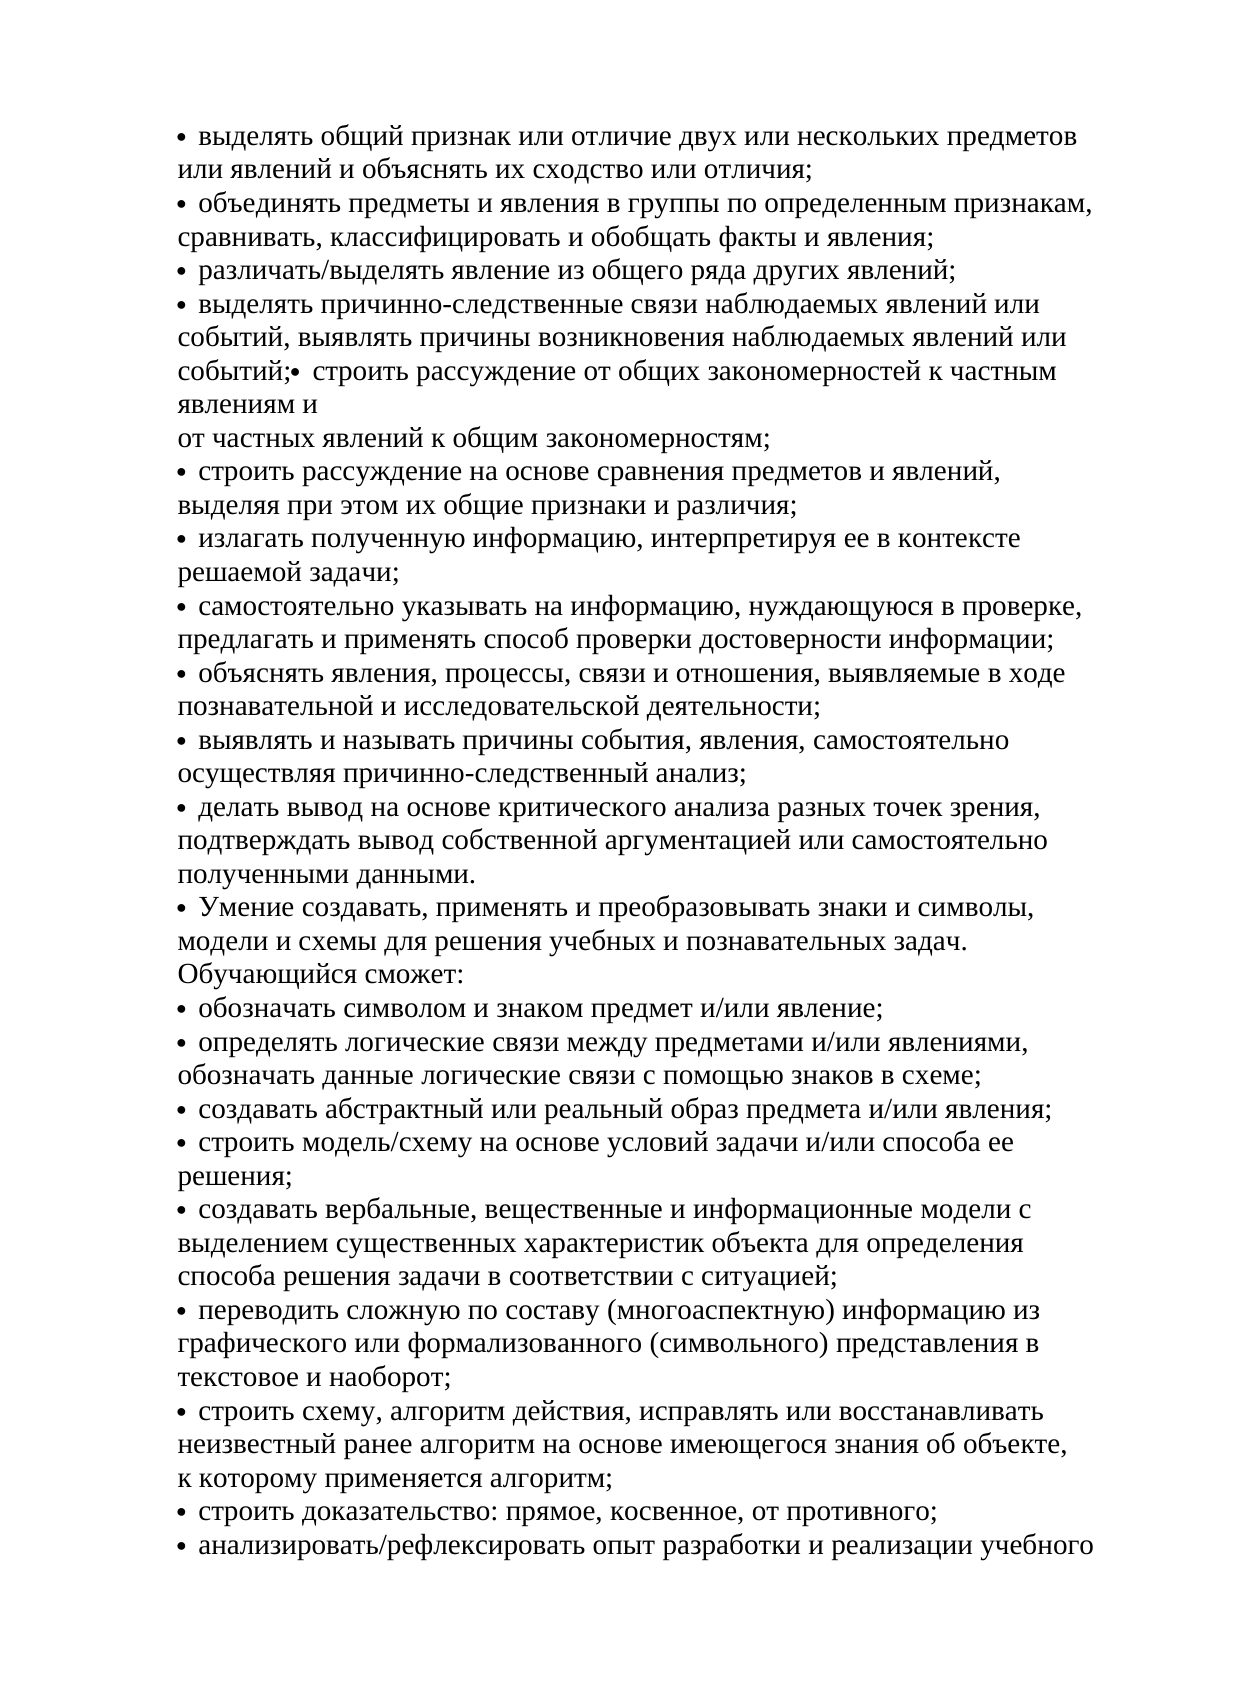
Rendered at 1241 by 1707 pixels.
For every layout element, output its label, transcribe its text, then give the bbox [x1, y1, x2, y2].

text обозначать данные логические связи с помощью знаков в схеме; [177, 1057, 1152, 1091]
text объяснять явления, процессы, связи и отношения, выявляемые в ходе [177, 655, 1152, 688]
text способа решения задачи в соответствии с ситуацией; [177, 1258, 1152, 1292]
text или явлений и объяснять их сходство или отличия; [177, 152, 1152, 185]
text выделять причинно-следственные связи наблюдаемых явлений или [177, 286, 1152, 319]
text обозначать символом и знаком предмет и/или явление; [177, 990, 1152, 1024]
text событий;строить рассуждение от общих закономерностей к частным явлениям и [177, 353, 1152, 420]
text решаемой задачи; [177, 554, 1152, 588]
text строить схему, алгоритм действия, исправлять или восстанавливать [177, 1393, 1152, 1426]
text от частных явлений к общим закономерностям; [177, 420, 1152, 453]
text излагать полученную информацию, интерпретируя ее в контексте [177, 521, 1152, 554]
text Обучающийся сможет: [177, 957, 1152, 990]
text полученными данными. [177, 856, 1152, 889]
text к которому применяется алгоритм; [177, 1460, 1152, 1493]
text анализировать/рефлексировать опыт разработки и реализации учебного [177, 1527, 1152, 1560]
text выявлять и называть причины события, явления, самостоятельно [177, 722, 1152, 755]
text выделяя при этом их общие признаки и различия; [177, 487, 1152, 521]
text решения; [177, 1158, 1152, 1191]
text различать/выделять явление из общего ряда других явлений; [177, 252, 1152, 286]
text модели и схемы для решения учебных и познавательных задач. [177, 923, 1152, 957]
text объединять предметы и явления в группы по определенным признакам, [177, 185, 1152, 219]
text самостоятельно указывать на информацию, нуждающуюся в проверке, [177, 588, 1152, 621]
text создавать абстрактный или реальный образ предмета и/или явления; [177, 1091, 1152, 1124]
text событий, выявлять причины возникновения наблюдаемых явлений или [177, 319, 1152, 353]
text сравнивать, классифицировать и обобщать факты и явления; [177, 219, 1152, 252]
text осуществляя причинно-следственный анализ; [177, 755, 1152, 789]
text Умение создавать, применять и преобразовывать знаки и символы, [177, 889, 1152, 923]
text выделять общий признак или отличие двух или нескольких предметов [177, 118, 1152, 152]
text предлагать и применять способ проверки достоверности информации; [177, 621, 1152, 655]
text переводить сложную по составу (многоаспектную) информацию из [177, 1292, 1152, 1326]
text определять логические связи между предметами и/или явлениями, [177, 1024, 1152, 1057]
text текстовое и наоборот; [177, 1359, 1152, 1393]
text познавательной и исследовательской деятельности; [177, 688, 1152, 722]
text строить модель/схему на основе условий задачи и/или способа ее [177, 1124, 1152, 1158]
text создавать вербальные, вещественные и информационные модели с [177, 1191, 1152, 1225]
text строить доказательство: прямое, косвенное, от противного; [177, 1493, 1152, 1527]
text графического или формализованного (символьного) представления в [177, 1326, 1152, 1359]
text делать вывод на основе критического анализа разных точек зрения, [177, 789, 1152, 822]
text строить рассуждение на основе сравнения предметов и явлений, [177, 453, 1152, 487]
text неизвестный ранее алгоритм на основе имеющегося знания об объекте, [177, 1426, 1152, 1460]
text подтверждать вывод собственной аргументацией или самостоятельно [177, 822, 1152, 856]
text выделением существенных характеристик объекта для определения [177, 1225, 1152, 1258]
